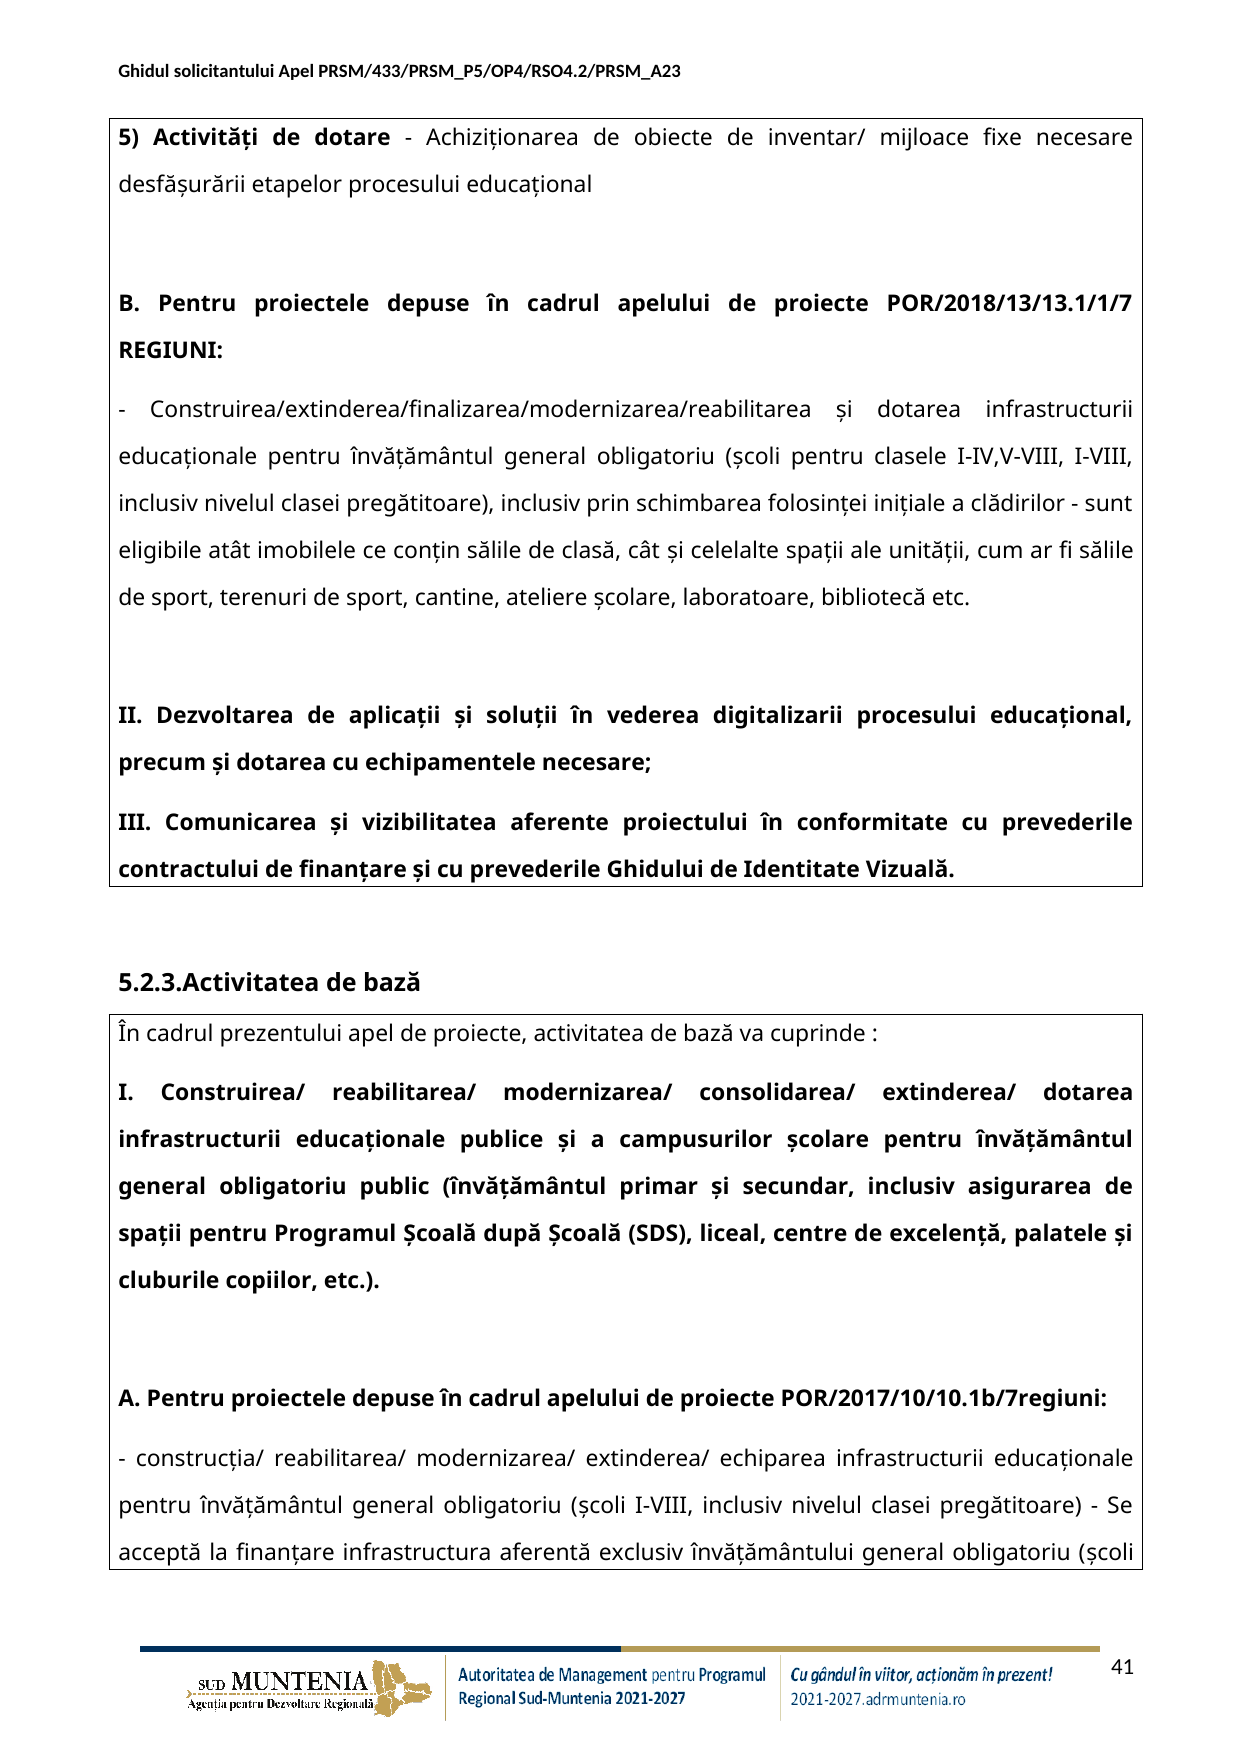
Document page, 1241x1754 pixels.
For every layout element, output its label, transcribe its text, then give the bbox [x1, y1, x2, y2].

text B. Pentru proiectele depuse în cadrul apelului de proiecte POR/2018/13/13.1/1/7 REGIUNI: [110, 284, 1142, 365]
text II. Dezvoltarea de aplicații și soluții în vederea digitalizarii procesului educațional, precum și dotarea cu echipamentele necesare; [110, 696, 1142, 777]
text 5) Activităţi de dotare - Achiziţionarea de obiecte de inventar/ mijloace fixe necesare desfăşurării etapelor procesului educaţional [110, 119, 1142, 199]
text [110, 1438, 1142, 1569]
text A. Pentru proiectele depuse în cadrul apelului de proiecte POR/2017/10/10.1b/7regiuni: [110, 1379, 1142, 1413]
text În cadrul prezentului apel de proiecte, activitatea de bază va cuprinde : [110, 1015, 1142, 1048]
text I. Construirea/ reabilitarea/ modernizarea/ consolidarea/ extinderea/ dotarea infrastructurii educaţionale publice și a campusurilor școlare pentru învățământul general obligatoriu public (învățământul primar și secundar, inclusiv asigurarea de spații pentru Programul Școală după Școală (SDS), liceal, centre de excelență, palatele și cluburile copiilor, etc.). [110, 1073, 1142, 1295]
picture [140, 1646, 1100, 1721]
text III. Comunicarea și vizibilitatea aferente proiectului în conformitate cu prevederile contractului de finanţare și cu prevederile Ghidului de Identitate Vizuală. [110, 802, 1142, 886]
subtitle 5.2.3.Activitatea de bază [118, 964, 1134, 998]
text - Construirea/extinderea/finalizarea/modernizarea/reabilitarea și dotarea infrastructurii educaţionale pentru învățământul general obligatoriu (şcoli pentru clasele I-IV,V-VIII, I-VIII, inclusiv nivelul clasei pregătitoare), inclusiv prin schimbarea folosinței inițiale a clădirilor - sunt eligibile atât imobilele ce conțin sălile de clasă, cât şi celelalte spaţii ale unităţii, cum ar fi sălile de sport, terenuri de sport, cantine, ateliere şcolare, laboratoare, bibliotecă etc. [110, 390, 1142, 612]
